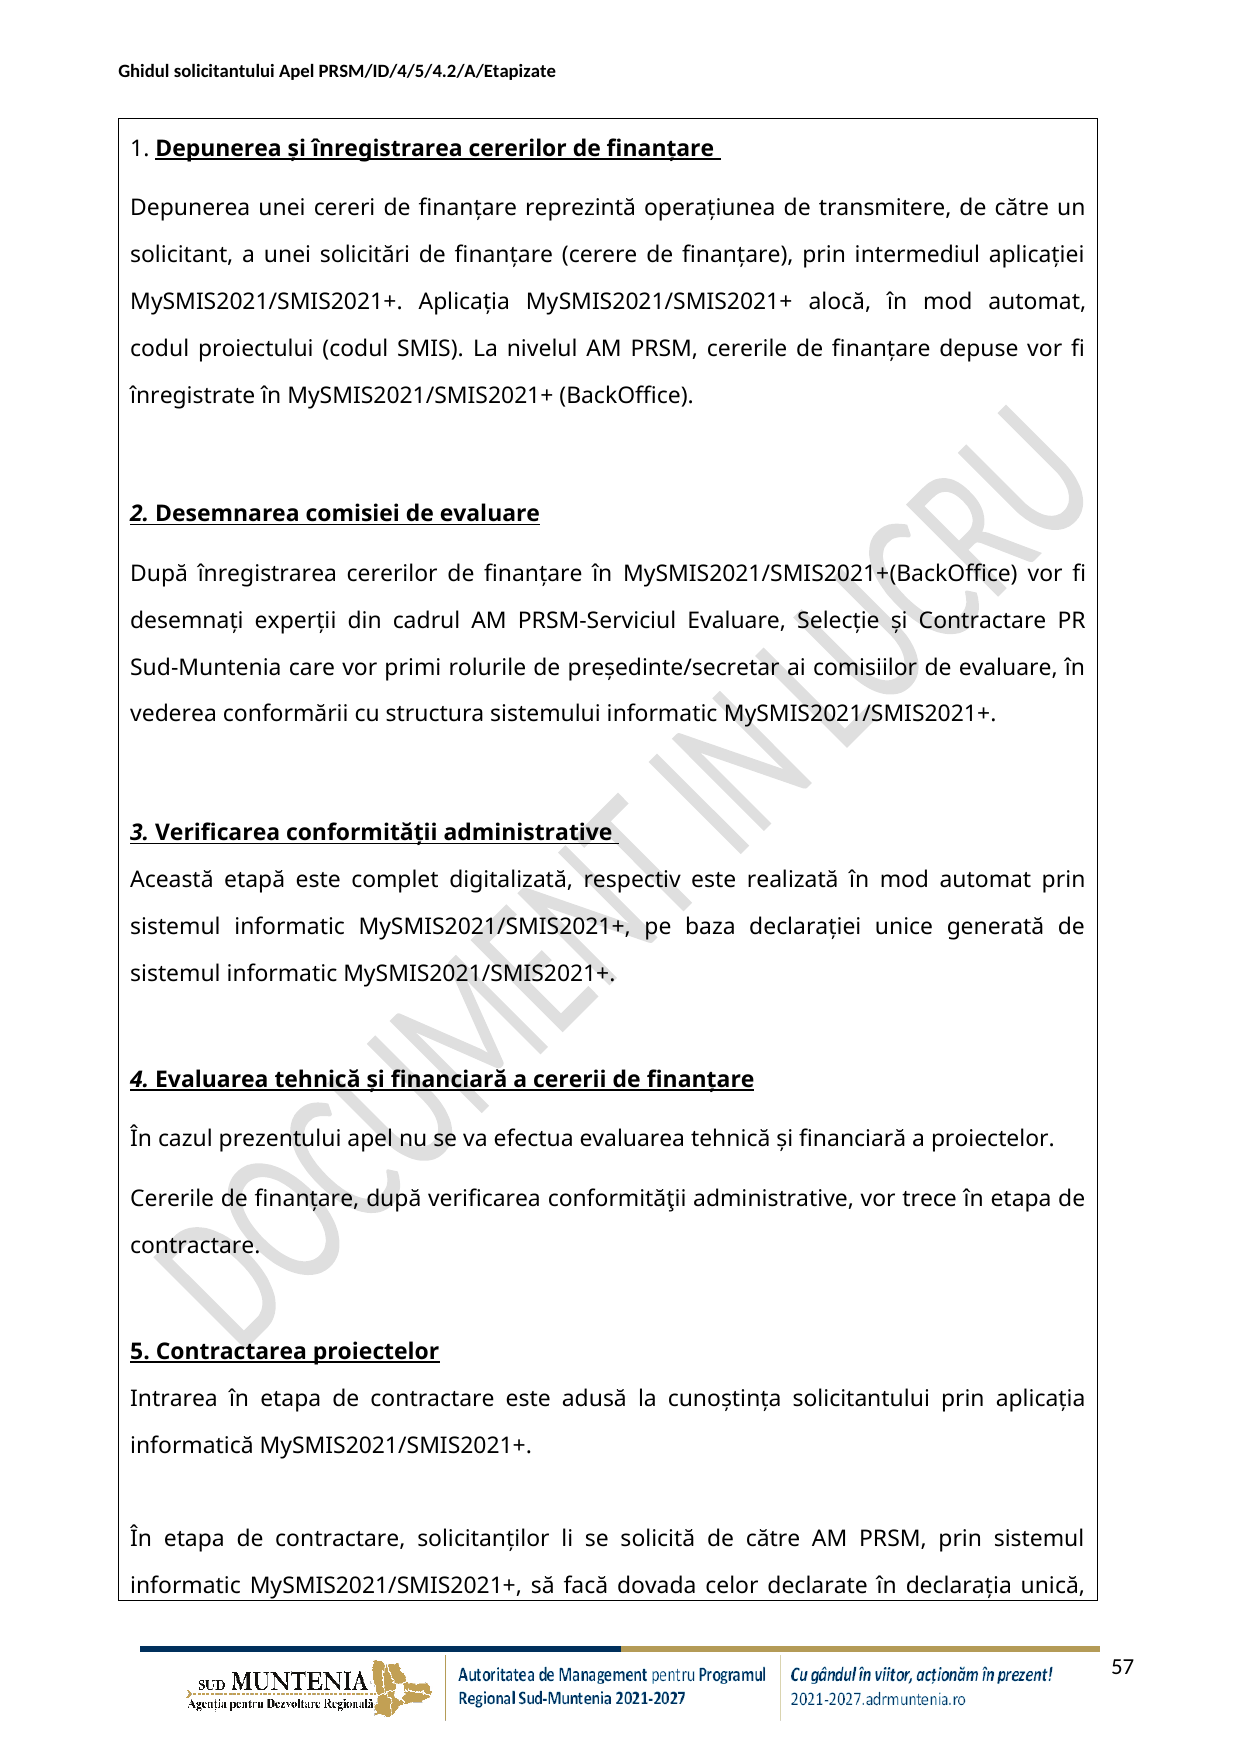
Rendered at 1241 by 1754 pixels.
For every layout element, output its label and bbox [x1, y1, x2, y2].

picture [140, 1646, 1100, 1721]
table_header [119, 119, 1097, 1600]
